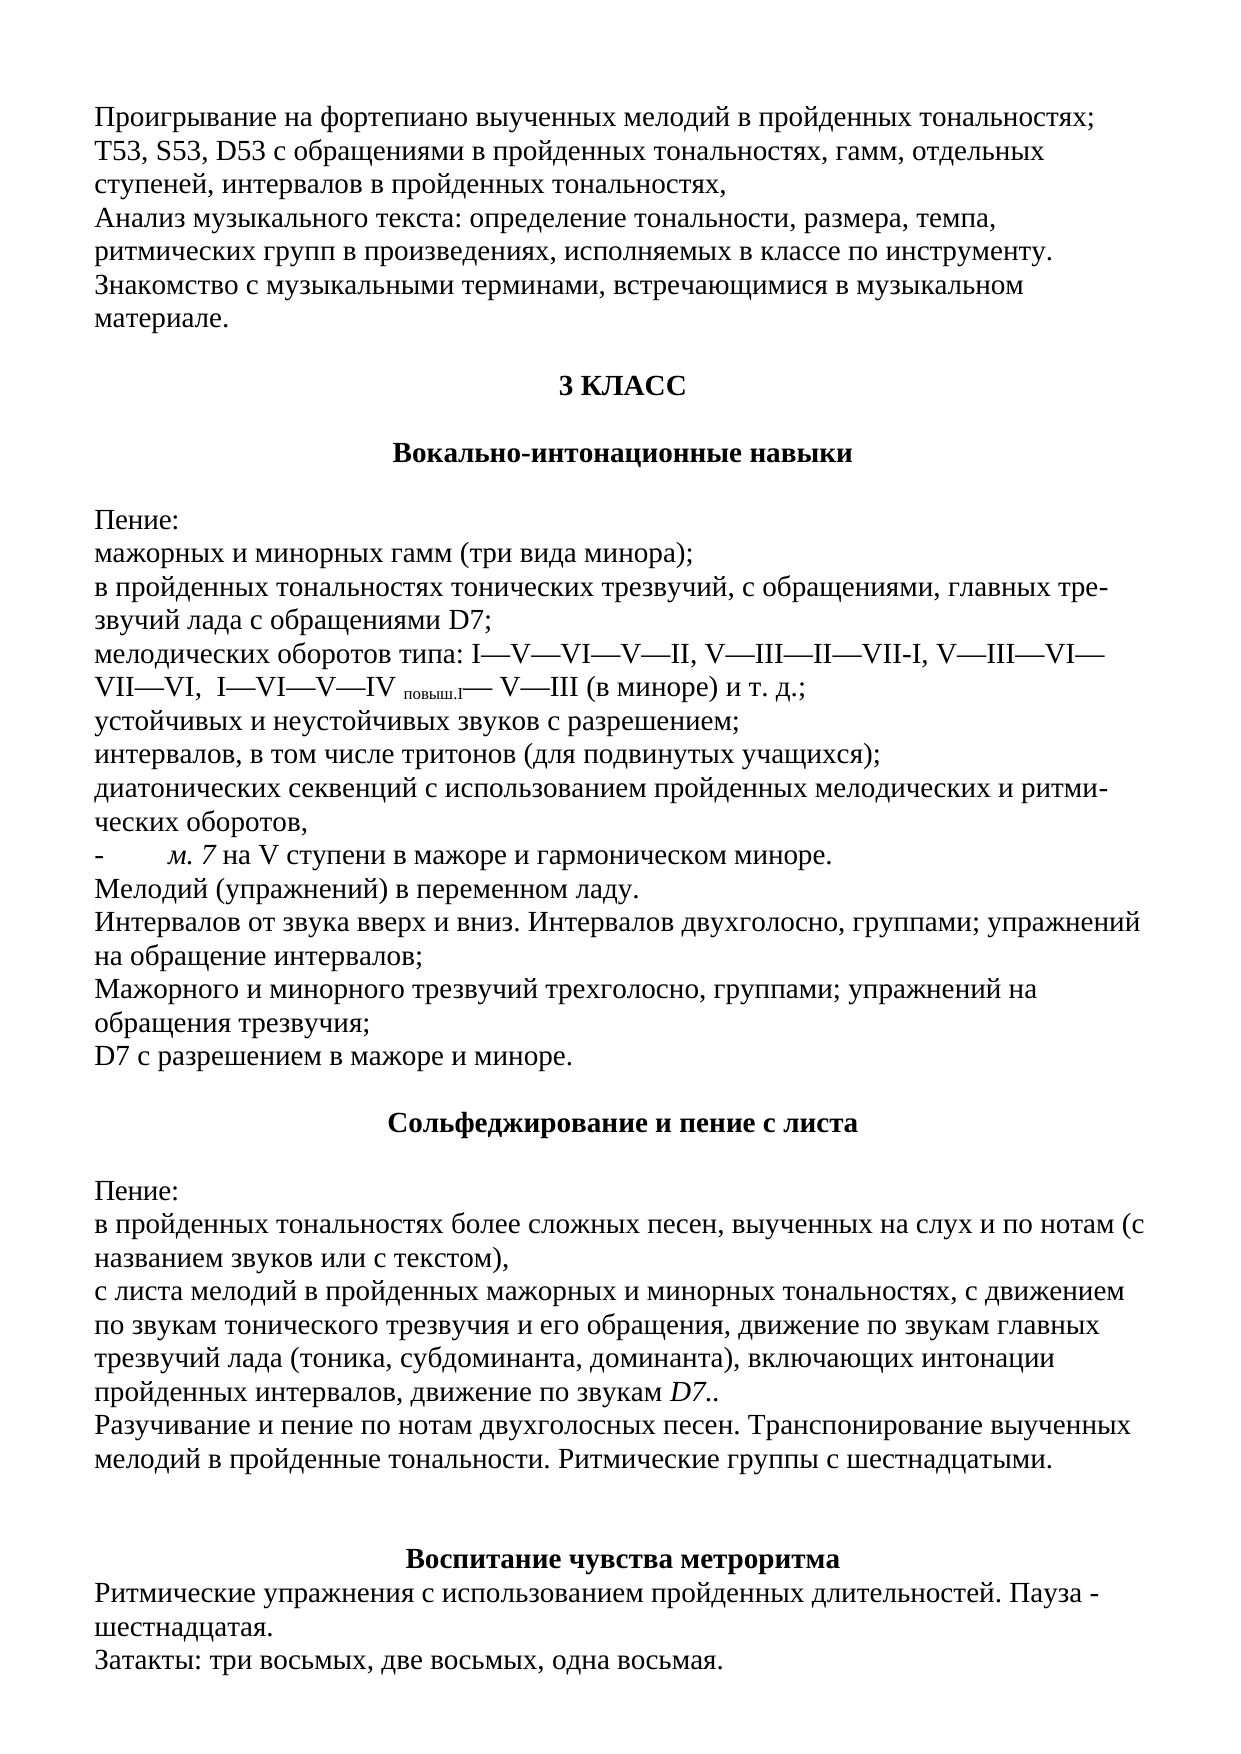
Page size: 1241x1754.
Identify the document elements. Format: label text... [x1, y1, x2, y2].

text Мажорного и минорного трезвучий трехголосно, группами; упражнений на обращения трезвучия; [94, 971, 1151, 1038]
text мажорных и минорных гамм (три вида минора); [94, 535, 1151, 569]
text Воспитание чувства метроритма [94, 1542, 1151, 1575]
text Затакты: три восьмых, две восьмых, одна восьмая. [94, 1642, 1151, 1676]
text Т53, S53, D53 с обращениями в пройденных тональностях, гамм, отдельных ступеней, интервалов в пройденных тональностях, [94, 133, 1151, 200]
text D7 с разрешением в мажоре и миноре. [94, 1038, 1151, 1072]
text Анализ музыкального текста: определение тональности, размера, темпа, ритмических групп в произведениях, исполняемых в классе по инструменту. [94, 200, 1151, 267]
text Проигрывание на фортепиано выученных мелодий в пройденных тональностях; [94, 99, 1151, 133]
text - м. 7 на V ступени в мажоре и гармоническом миноре. Мелодий (упражнений) в переменном ладу. [94, 837, 1151, 904]
text с листа мелодий в пройденных мажорных и минорных тональностях, с движением по звукам тонического трезвучия и его обращения, движение по звукам главных трезвучий лада (тоника, субдоминанта, доминанта), включающих интонации пройденных интервалов, движение по звукам D7.. [94, 1273, 1151, 1407]
text устойчивых и неустойчивых звуков с разрешением; [94, 703, 1151, 737]
text Интервалов от звука вверх и вниз. Интервалов двухголосно, группами; упражнений на обращение интервалов; [94, 904, 1151, 971]
text Знакомство с музыкальными терминами, встречающимися в музыкальном материале. [94, 267, 1151, 334]
text в пройденных тональностях более сложных песен, выученных на слух и по нотам (с названием звуков или с текстом), [94, 1206, 1151, 1273]
text мелодических оборотов типа: I—V—VI—V—II, V—III—II—VII-I, V—III—VI— VII—VI, I—VI—V—IV повыш.I— V—III (в миноре) и т. д.; [94, 636, 1151, 703]
text Пение: [94, 1173, 1151, 1206]
text Вокально-интонационные навыки [94, 435, 1151, 468]
text интервалов, в том числе тритонов (для подвинутых учащихся); [94, 737, 1151, 770]
text Разучивание и пение по нотам двухголосных песен. Транспонирование выученных мелодий в пройденные тональности. Ритмические группы с шестнадцатыми. [94, 1407, 1151, 1474]
text Пение: [94, 502, 1151, 535]
text 3 КЛАСС [94, 368, 1151, 401]
text Сольфеджирование и пение с листа [94, 1106, 1151, 1139]
text диатонических секвенций с использованием пройденных мелодических и ритмических оборотов, [94, 770, 1151, 837]
text в пройденных тональностях тонических трезвучий, с обращениями, главных трезвучий лада с обращениями D7; [94, 569, 1151, 636]
text Ритмические упражнения с использованием пройденных длительностей. Пауза - шестнадцатая. [94, 1575, 1151, 1642]
